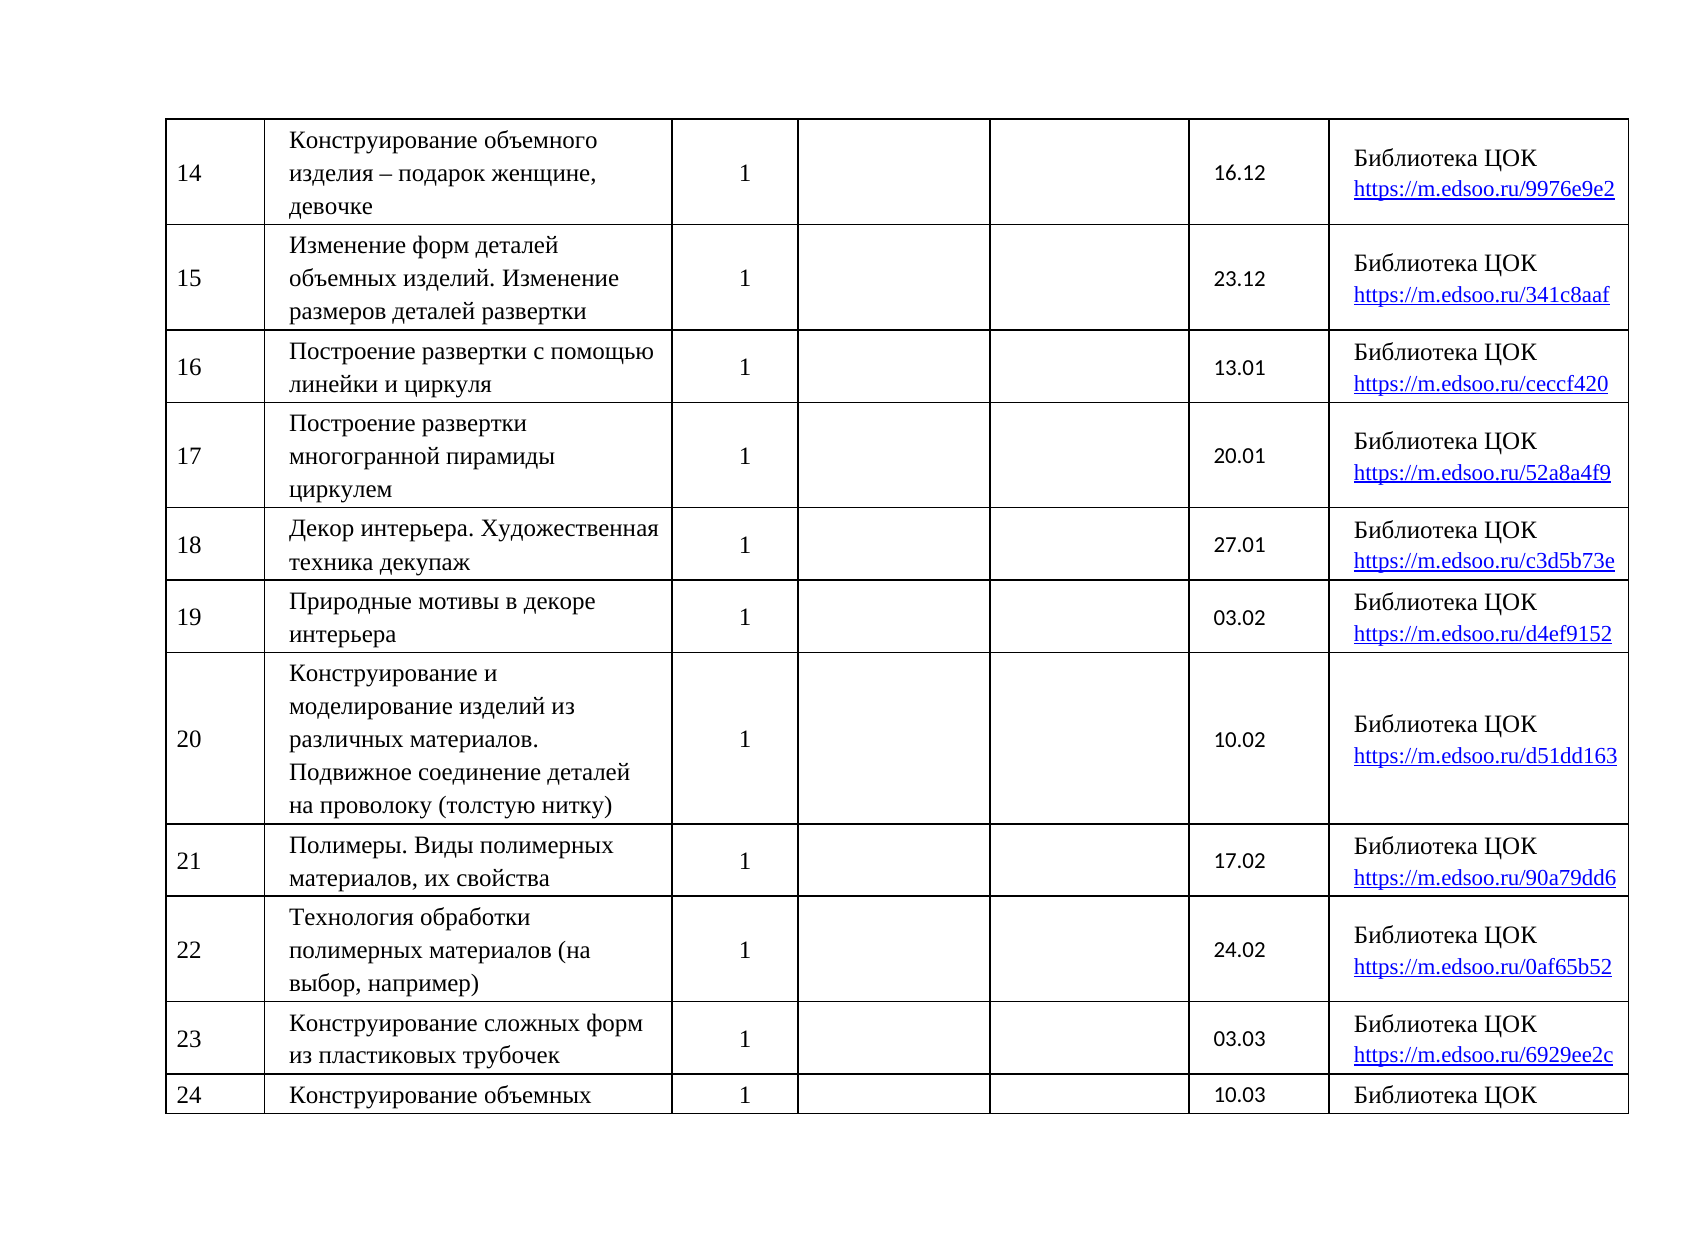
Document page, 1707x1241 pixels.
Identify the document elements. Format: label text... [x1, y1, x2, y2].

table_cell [1330, 1075, 1628, 1113]
table_cell [799, 653, 989, 823]
table_cell 1 [673, 331, 797, 401]
table_cell 24 [167, 1075, 264, 1113]
table_cell [799, 581, 989, 652]
table_cell 16.12 [1190, 120, 1328, 223]
table_cell [799, 508, 989, 579]
table_cell 1 [673, 1002, 797, 1073]
table_cell Природные мотивы в декоре интерьера [265, 581, 671, 652]
table_cell [799, 120, 989, 223]
table_cell Библиотека ЦОК https://m.edsoo.ru/6929ee2c [1330, 1002, 1628, 1073]
table_cell 1 [673, 225, 797, 329]
table_cell [991, 1075, 1188, 1113]
table_cell [991, 331, 1188, 401]
table_cell 03.03 [1190, 1002, 1328, 1073]
table_cell 24.02 [1190, 897, 1328, 1001]
table_cell Библиотека ЦОК https://m.edsoo.ru/9976e9e2 [1330, 120, 1628, 223]
table_cell Технология обработки полимерных материалов (на выбор, например) [265, 897, 671, 1001]
table_cell [799, 1075, 989, 1113]
table_cell 15 [167, 225, 264, 329]
table_cell 23 [167, 1002, 264, 1073]
table_cell 18 [167, 508, 264, 579]
table_cell [799, 225, 989, 329]
table_cell Библиотека ЦОК https://m.edsoo.ru/341c8aaf [1330, 225, 1628, 329]
table_cell 1 [673, 653, 797, 823]
table_cell 1 [673, 508, 797, 579]
table_cell 20.01 [1190, 403, 1328, 507]
table_cell 1 [673, 581, 797, 652]
table_cell [799, 897, 989, 1001]
table_cell Конструирование и моделирование изделий из различных материалов. Подвижное соединение деталей на проволоку (толстую нитку) [265, 653, 671, 823]
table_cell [265, 1075, 671, 1113]
table_cell [799, 1002, 989, 1073]
table_cell [799, 825, 989, 895]
table_cell 16 [167, 331, 264, 401]
table_cell [991, 508, 1188, 579]
table_cell [991, 225, 1188, 329]
table_cell Декор интерьера. Художественная техника декупаж [265, 508, 671, 579]
table_cell 03.02 [1190, 581, 1328, 652]
table_cell Библиотека ЦОК https://m.edsoo.ru/c3d5b73e [1330, 508, 1628, 579]
table_cell Конструирование объемного изделия – подарок женщине, девочке [265, 120, 671, 223]
table_cell 1 [673, 897, 797, 1001]
table_cell 19 [167, 581, 264, 652]
table_cell Библиотека ЦОК https://m.edsoo.ru/0af65b52 [1330, 897, 1628, 1001]
table_cell 13.01 [1190, 331, 1328, 401]
table_cell Полимеры. Виды полимерных материалов, их свойства [265, 825, 671, 895]
table_cell Построение развертки с помощью линейки и циркуля [265, 331, 671, 401]
table_cell Библиотека ЦОК https://m.edsoo.ru/52a8a4f9 [1330, 403, 1628, 507]
table_cell 1 [673, 1075, 797, 1113]
table_cell 1 [673, 120, 797, 223]
table_cell [799, 331, 989, 401]
table_cell 10.02 [1190, 653, 1328, 823]
table_cell 20 [167, 653, 264, 823]
table_cell 23.12 [1190, 225, 1328, 329]
table_cell 14 [167, 120, 264, 223]
table_cell 21 [167, 825, 264, 895]
table_cell Библиотека ЦОК https://m.edsoo.ru/d51dd163 [1330, 653, 1628, 823]
table_cell [991, 120, 1188, 223]
table_cell 10.03 [1190, 1075, 1328, 1113]
table_cell Построение развертки многогранной пирамиды циркулем [265, 403, 671, 507]
table_cell [991, 653, 1188, 823]
table_cell [991, 581, 1188, 652]
table_cell [799, 403, 989, 507]
table_cell 27.01 [1190, 508, 1328, 579]
table_cell Изменение форм деталей объемных изделий. Изменение размеров деталей развертки [265, 225, 671, 329]
table_cell Конструирование сложных форм из пластиковых трубочек [265, 1002, 671, 1073]
table_cell Библиотека ЦОК https://m.edsoo.ru/d4ef9152 [1330, 581, 1628, 652]
table_cell 17 [167, 403, 264, 507]
table_cell 22 [167, 897, 264, 1001]
table_cell [991, 825, 1188, 895]
table_cell [991, 1002, 1188, 1073]
table_cell Библиотека ЦОК https://m.edsoo.ru/ceccf420 [1330, 331, 1628, 401]
table_cell Библиотека ЦОК https://m.edsoo.ru/90a79dd6 [1330, 825, 1628, 895]
table_cell 17.02 [1190, 825, 1328, 895]
table_cell 1 [673, 403, 797, 507]
table_cell 1 [673, 825, 797, 895]
table_cell [991, 897, 1188, 1001]
table_cell [991, 403, 1188, 507]
